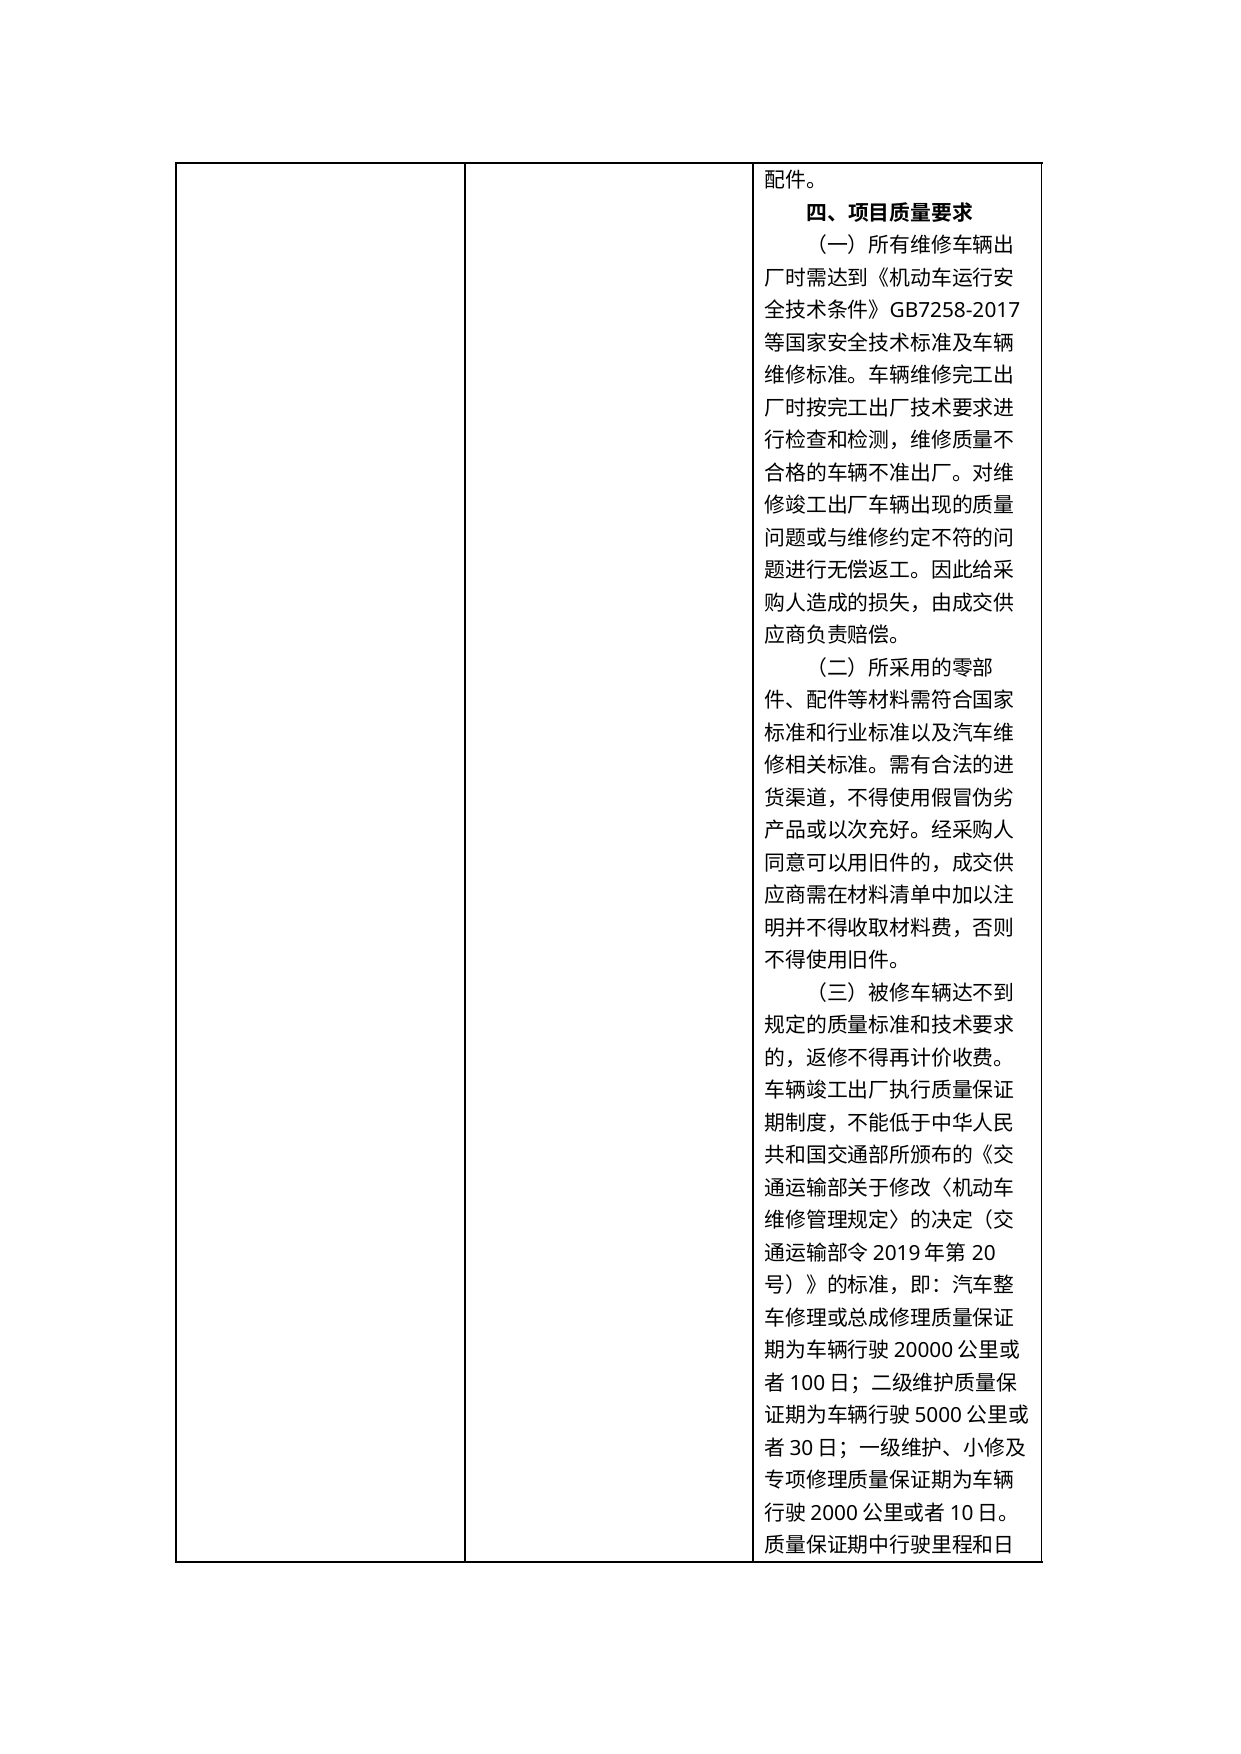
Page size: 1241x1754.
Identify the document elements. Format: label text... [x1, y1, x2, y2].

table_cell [754, 164, 1041, 1561]
table_cell 1 [177, 164, 464, 1561]
table_cell [466, 164, 752, 1561]
